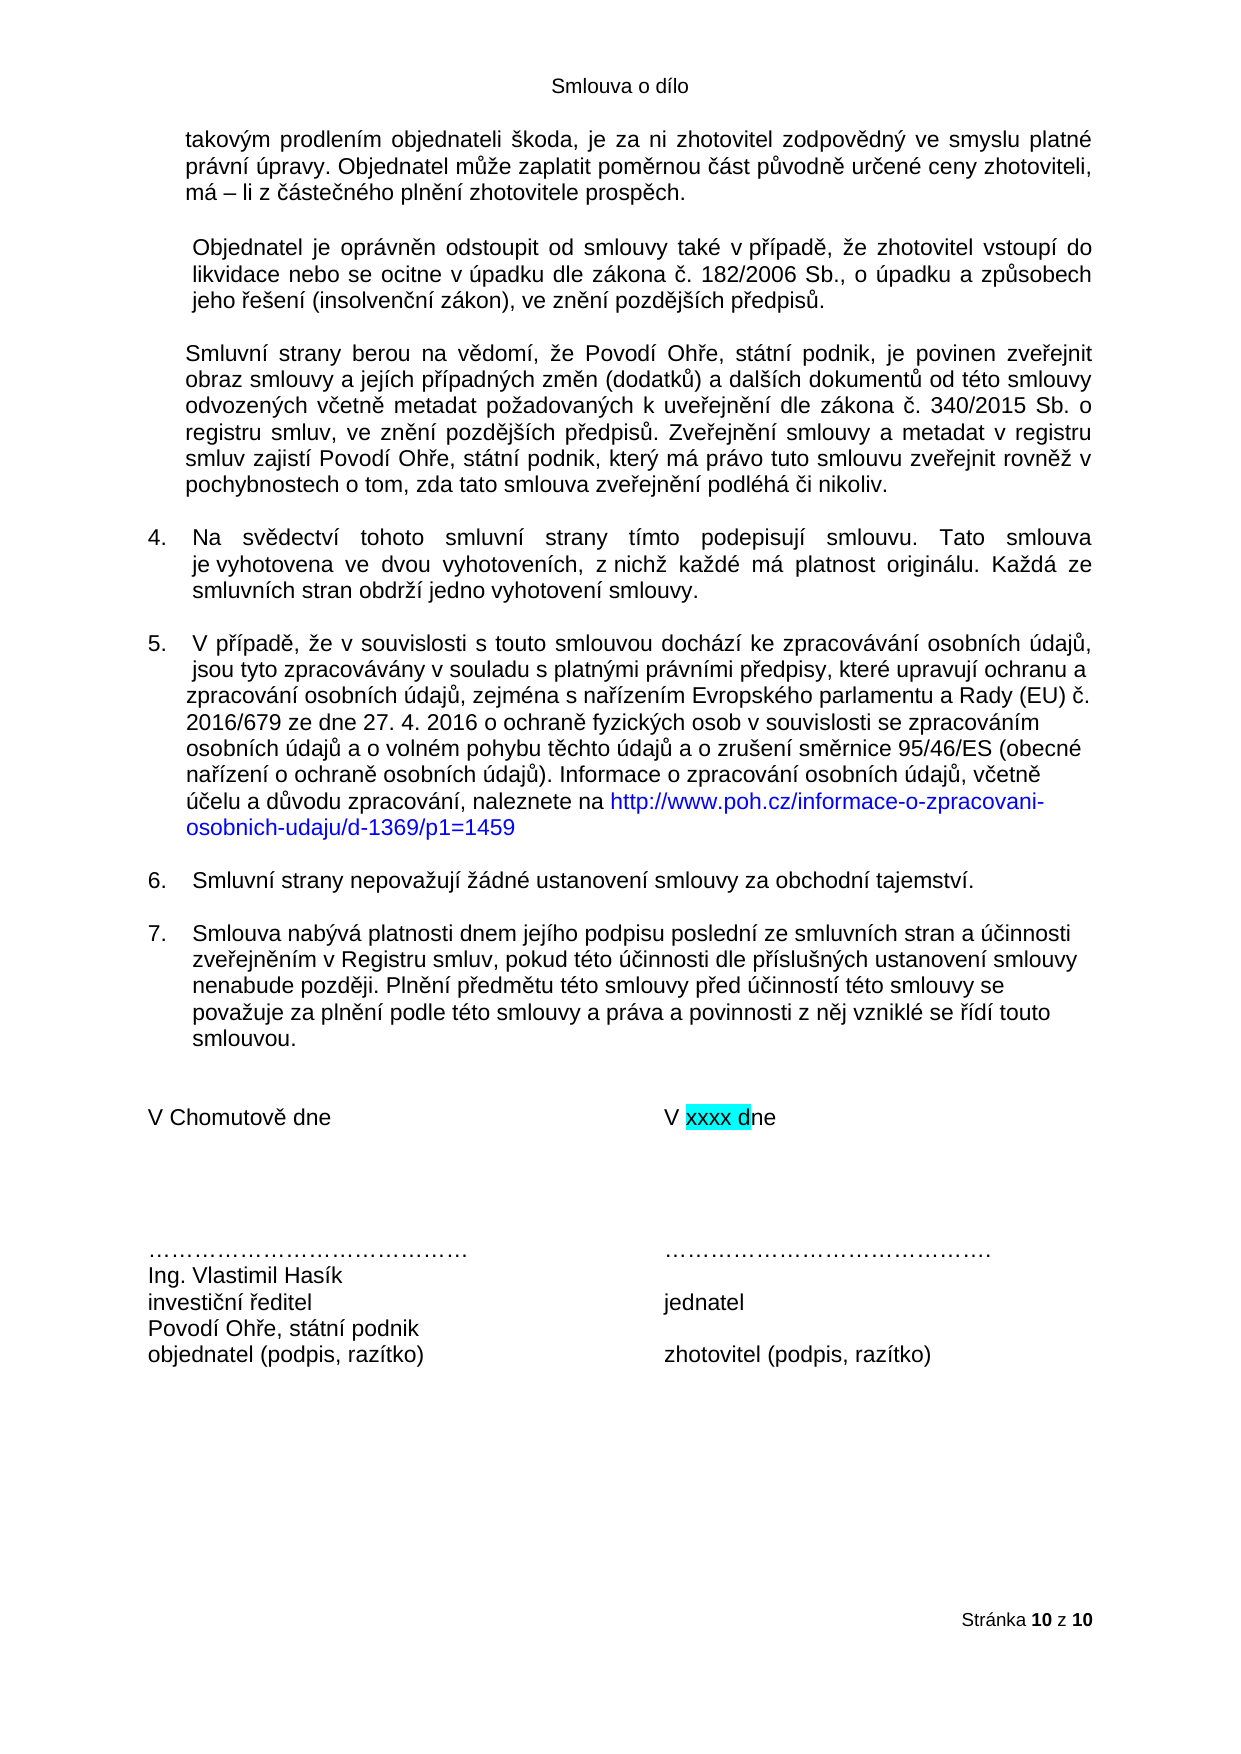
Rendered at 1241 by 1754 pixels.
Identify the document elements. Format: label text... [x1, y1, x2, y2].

text osobních údajů a o volném pohybu těchto údajů a o zrušení směrnice 95/46/ES (obecné [148, 735, 1093, 761]
text Smluvní strany berou na vědomí, že Povodí Ohře, státní podnik, je povinen zveřejnit obraz smlouvy a jejích případných změn (dodatků) a dalších dokumentů od této smlouvy odvozených včetně metadat požadovaných k uveřejnění dle zákona č. 340/2015 Sb. o registru smluv, ve znění pozdějších předpisů. Zveřejnění smlouvy a metadat v registru smluv zajistí Povodí Ohře, státní podnik, který má právo tuto smlouvu zveřejnit rovněž v pochybnostech o tom, zda tato smlouva zveřejnění podléhá či nikoliv. [148, 340, 1093, 498]
text Ing. Vlastimil Hasík [148, 1262, 1093, 1288]
text nařízení o ochraně osobních údajů). Informace o zpracování osobních údajů, včetně [148, 761, 1093, 788]
text objednatel (podpis, razítko) zhotovitel (podpis, razítko) [148, 1341, 1093, 1367]
text V Chomutově dne V xxxx dne [148, 1104, 686, 1130]
list Na svědectví tohoto smluvní strany tímto podepisují smlouvu. Tato smlouva je vyhotovena ve dvou vyhotoveních, z nichž každé má platnost originálu. Každá ze smluvních stran obdrží jedno vyhotovení smlouvy. [148, 524, 1093, 603]
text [185, 126, 1093, 206]
list V případě, že v souvislosti s touto smlouvou dochází ke zpracovávání osobních údajů, jsou tyto zpracovávány v souladu s platnými právními předpisy, které upravují ochranu a [148, 629, 1093, 682]
text 2016/679 ze dne 27. 4. 2016 o ochraně fyzických osob v souvislosti se zpracováním [148, 709, 1093, 735]
text investiční ředitel jednatel [148, 1288, 1093, 1315]
text zpracování osobních údajů, zejména s nařízením Evropského parlamentu a Rady (EU) č. [148, 682, 1093, 709]
text účelu a důvodu zpracování, naleznete na http://www.poh.cz/informace-o-zpracovani- [148, 788, 1093, 814]
list Smlouva nabývá platnosti dnem jejího podpisu poslední ze smluvních stran a účinnosti zveřejněním v Registru smluv, pokud této účinnosti dle příslušných ustanovení smlouvy nenabude později. Plnění předmětu této smlouvy před účinností této smlouvy se považuje za plnění podle této smlouvy a práva a povinnosti z něj vzniklé se řídí touto smlouvou. [148, 919, 1093, 1051]
text osobnich-udaju/d-1369/p1=1459 [148, 814, 1093, 840]
text …………………………………… ……………………………………. [148, 1236, 1093, 1262]
text Objednatel je oprávněn odstoupit od smlouvy také v případě, že zhotovitel vstoupí do likvidace nebo se ocitne v úpadku dle zákona č. 182/2006 Sb., o úpadku a způsobech jeho řešení (insolvenční zákon), ve znění pozdějších předpisů. [192, 234, 1093, 313]
text Povodí Ohře, státní podnik [148, 1315, 1093, 1341]
text V Chomutově dne V xxxx dne [751, 1104, 1093, 1130]
list Smluvní strany nepovažují žádné ustanovení smlouvy za obchodní tajemství. [148, 867, 1093, 893]
